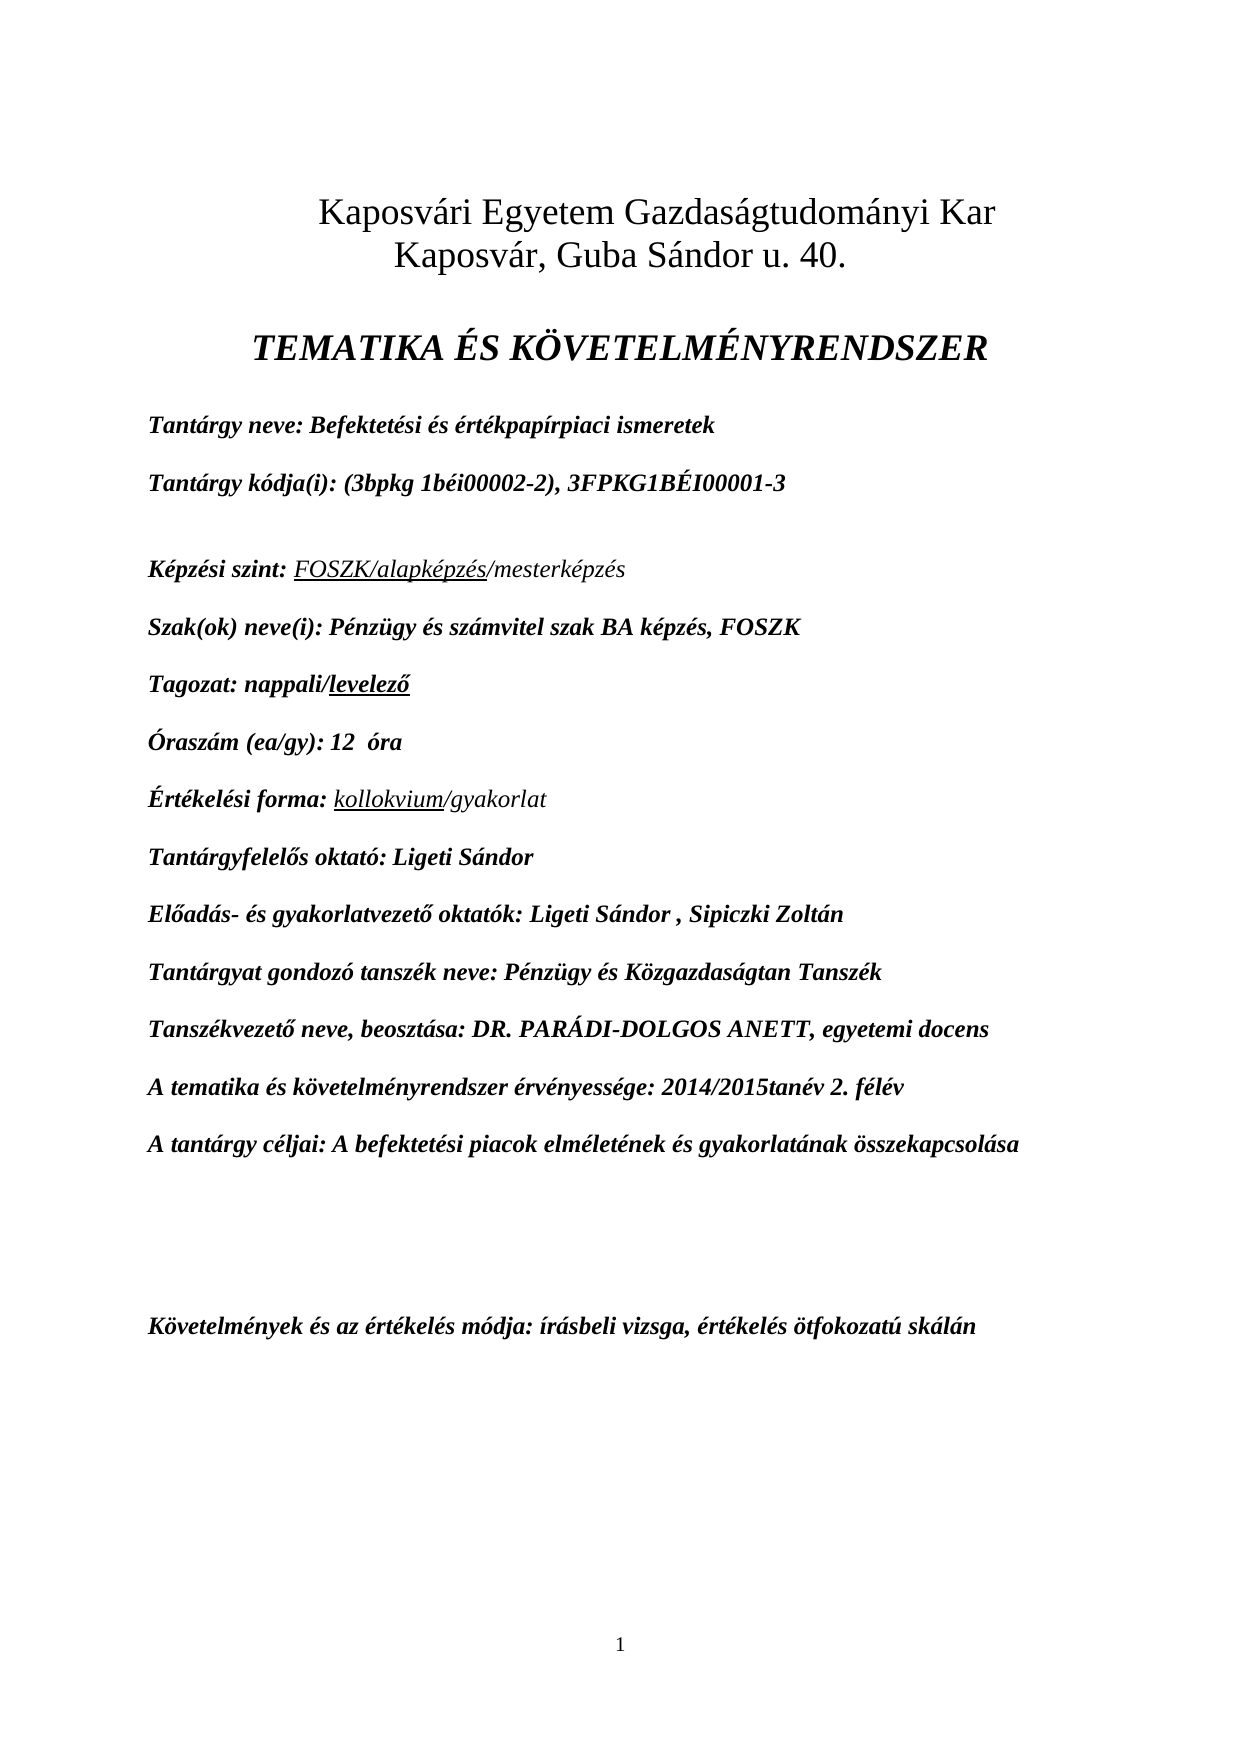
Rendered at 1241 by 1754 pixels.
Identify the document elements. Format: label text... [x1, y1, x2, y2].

text A tematika és követelményrendszer érvényessége: 2014/2015tanév 2. félév [148, 1072, 1092, 1100]
text Követelmények és az értékelés módja: írásbeli vizsga, értékelés ötfokozatú skálán [148, 1311, 1092, 1339]
text Tantárgyat gondozó tanszék neve: Pénzügy és Közgazdaságtan Tanszék [148, 957, 1092, 985]
text A tantárgy céljai: A befektetési piacok elméletének és gyakorlatának összekapcsolása [148, 1129, 1092, 1158]
text Tematika és követelményrendszer [148, 326, 1092, 369]
text Óraszám (ea/gy): 12 óra [148, 727, 1092, 755]
text Tanszékvezető neve, beosztása: DR. PARÁDI-DOLGOS ANETT, egyetemi docens [148, 1014, 1092, 1043]
text Tantárgy kódja(i): (3bpkg 1béi00002-2), 3FPKG1BÉI00001-3 [148, 468, 1092, 497]
text Előadás- és gyakorlatvezető oktatók: Ligeti Sándor , Sipiczki Zoltán [148, 899, 1092, 928]
text Kaposvári Egyetem Gazdaságtudományi Kar [148, 189, 1092, 232]
text Tagozat: nappali/levelező [148, 669, 1092, 698]
text Tantárgyfelelős oktató: Ligeti Sándor [148, 842, 1092, 870]
text Értékelési forma: kollokvium/gyakorlat [148, 784, 1092, 813]
text Szak(ok) neve(i): Pénzügy és számvitel szak BA képzés, FOSZK [148, 612, 1092, 640]
text Kaposvár, Guba Sándor u. 40. [148, 232, 1092, 276]
text Tantárgy neve: Befektetési és értékpapírpiaci ismeretek [148, 410, 1092, 439]
text Képzési szint: FOSZK/alapképzés/mesterképzés [148, 554, 1092, 583]
